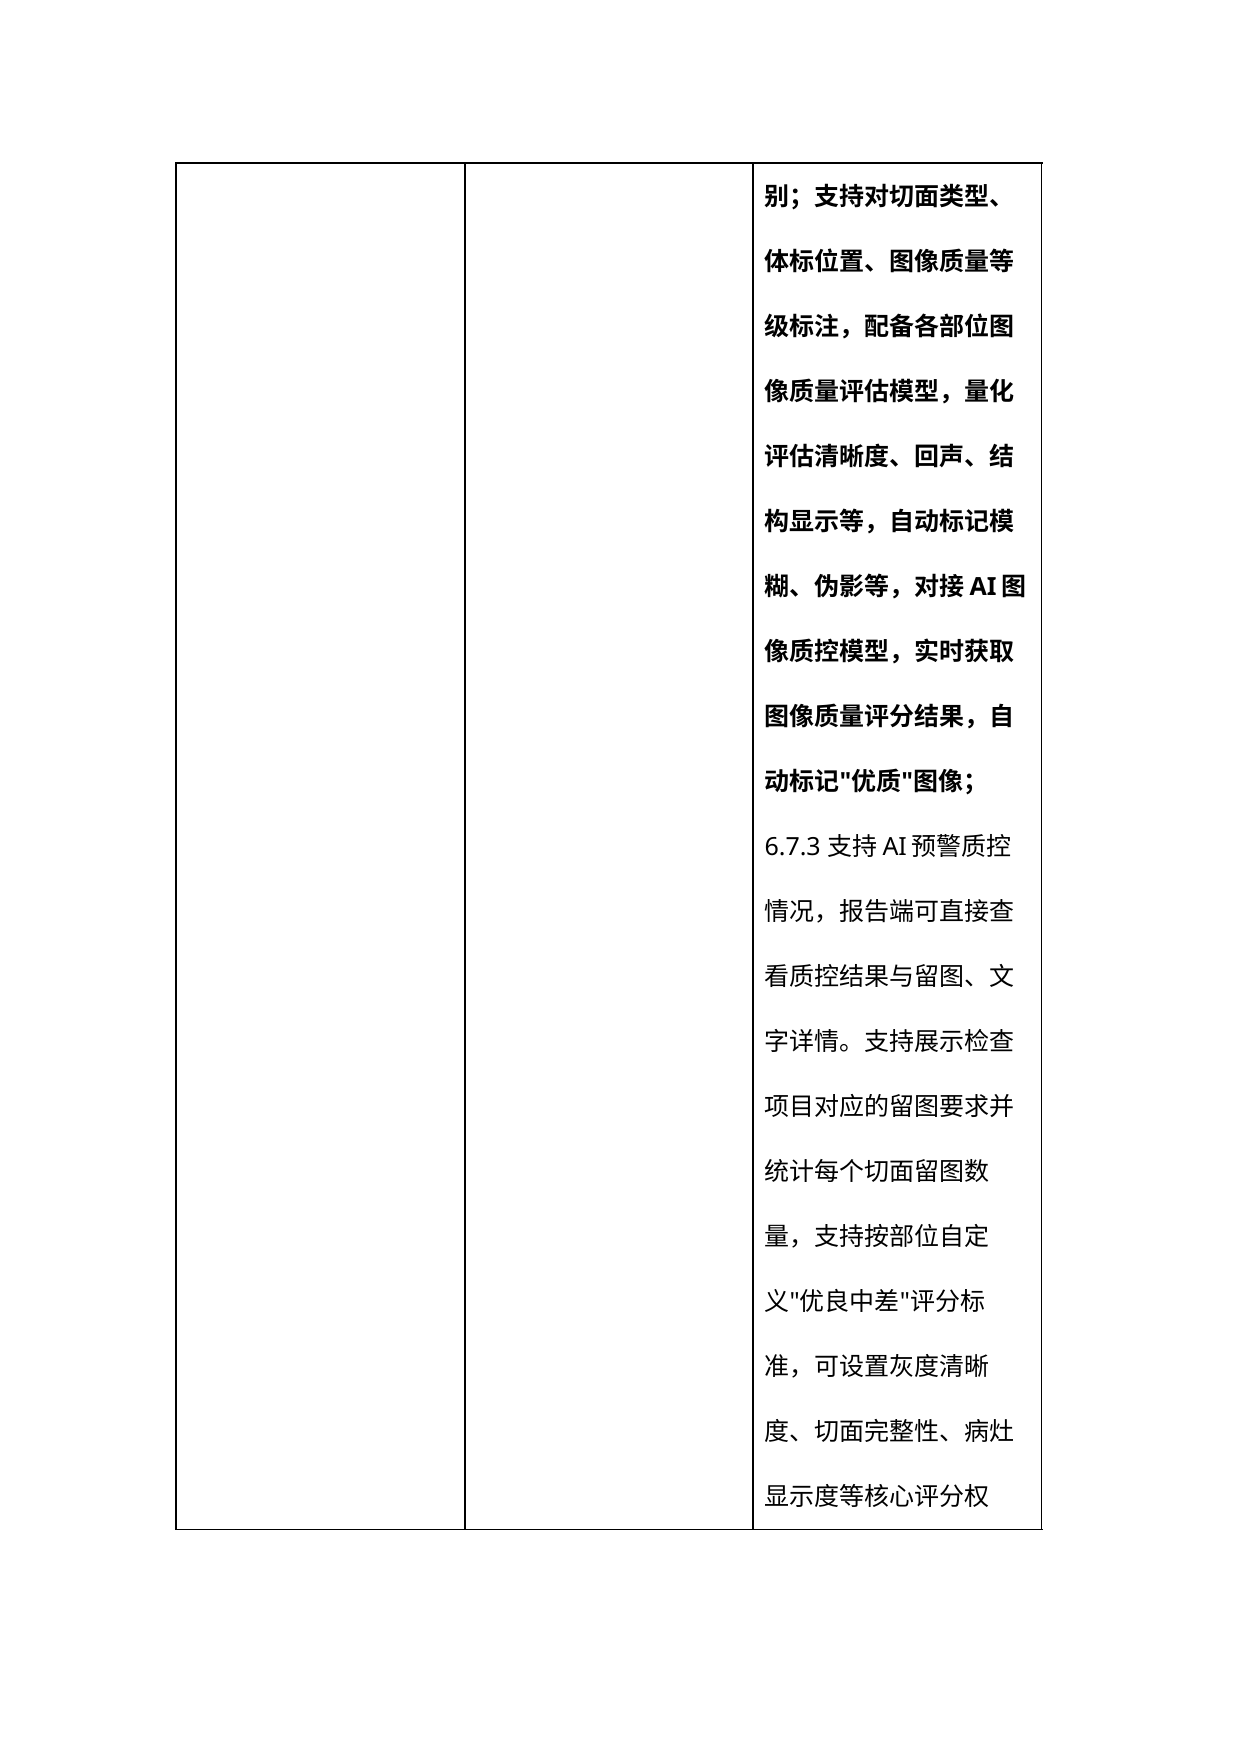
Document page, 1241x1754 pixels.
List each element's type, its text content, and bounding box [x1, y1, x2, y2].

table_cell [754, 164, 1041, 1528]
table_cell [466, 164, 752, 1528]
table_cell 1 [177, 164, 464, 1528]
